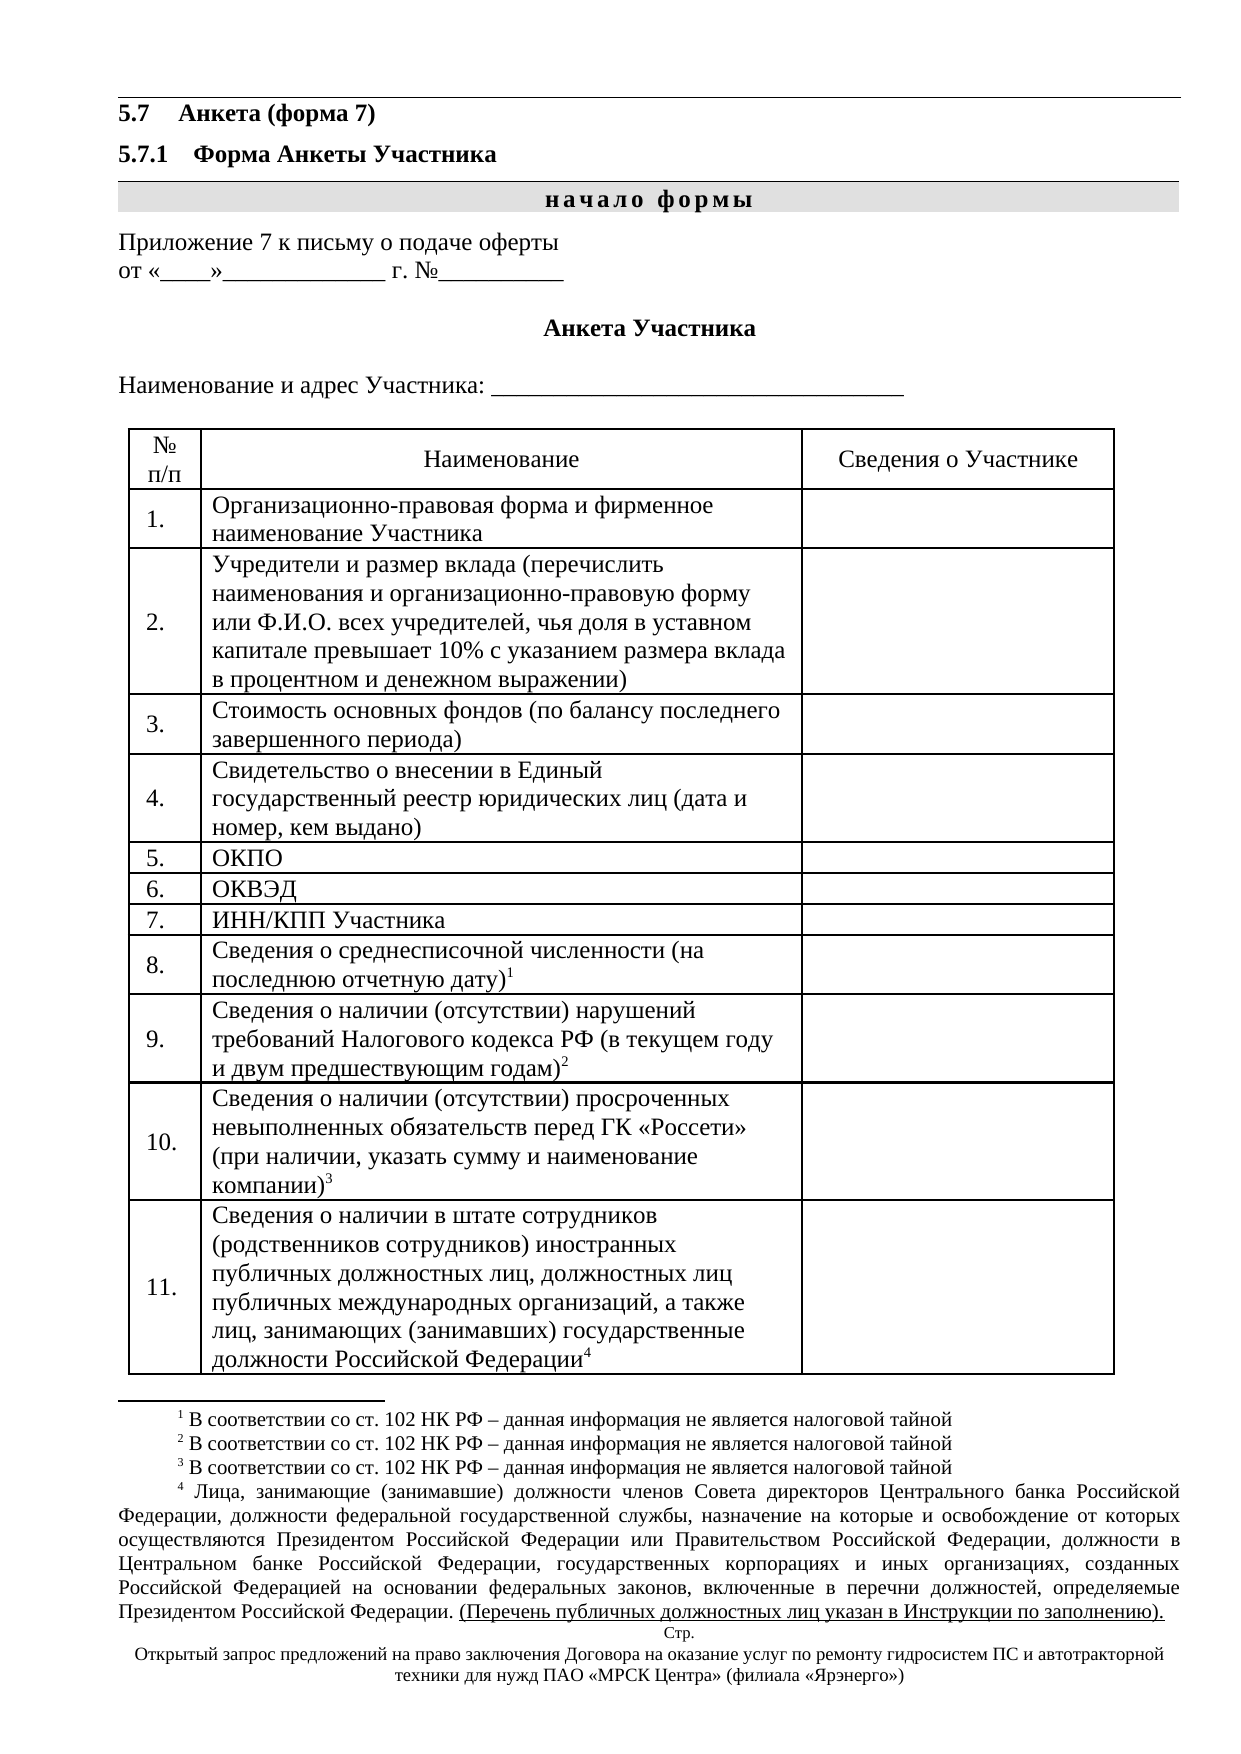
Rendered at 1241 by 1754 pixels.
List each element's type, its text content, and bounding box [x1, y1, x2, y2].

table_cell Сведения о наличии (отсутствии) просроченных невыполненных обязательств перед ГК «Россети» (при наличии, указать сумму и наименование компании) [202, 1084, 801, 1198]
table_cell ИНН/КПП Участника [202, 905, 801, 933]
table_cell Сведения о наличии в штате сотрудников (родственников сотрудников) иностранных публичных должностных лиц, должностных лиц публичных международных организаций, а также лиц, занимающих (занимавших) государственные должности Российской Федерации [202, 1201, 801, 1373]
table_cell [803, 874, 1113, 903]
table_header [130, 936, 200, 993]
table_cell [130, 490, 200, 547]
table_cell [130, 905, 200, 933]
table_header Сведения о Участнике [803, 430, 1113, 488]
text Наименование и адрес Участника: _________________________________ [118, 371, 1181, 399]
table_cell ОКВЭД [202, 874, 801, 903]
table_cell Стоимость основных фондов (по балансу последнего завершенного периода) [202, 695, 801, 753]
table_header [803, 936, 1113, 993]
table_cell Учредители и размер вклада (перечислить наименования и организационно-правовую форму или Ф.И.О. всех учредителей, чья доля в уставном капитале превышает 10% с указанием размера вклада в процентном и денежном выражении) [202, 549, 801, 693]
table_cell [803, 755, 1113, 841]
table_cell [130, 1201, 200, 1373]
subtitle Форма Анкеты Участника [118, 139, 1181, 168]
table_cell [803, 695, 1113, 753]
table_cell [130, 549, 200, 693]
table_cell [803, 1201, 1113, 1373]
table_header Сведения о среднесписочной численности (на последнюю отчетную дату) [202, 936, 801, 993]
table_cell [130, 755, 200, 841]
table_cell [803, 843, 1113, 872]
table_cell [803, 1084, 1113, 1198]
subtitle Анкета (форма 7) [118, 98, 1181, 127]
text начало формы [118, 182, 1179, 212]
table_cell [130, 843, 200, 872]
table_cell Организационно-правовая форма и фирменное наименование Участника [202, 490, 801, 547]
table_cell [803, 905, 1113, 933]
table_header Наименование [202, 430, 801, 488]
table_cell [803, 490, 1113, 547]
table_cell [130, 995, 200, 1081]
table_cell Сведения о наличии (отсутствии) нарушений требований Налогового кодекса РФ (в текущем году и двум предшествующим годам) [202, 995, 801, 1081]
table_cell [803, 549, 1113, 693]
table_header № п/п [130, 430, 200, 488]
text Анкета Участника [118, 313, 1181, 342]
table_cell ОКПО [202, 843, 801, 872]
table_cell [130, 1084, 200, 1198]
table_cell Свидетельство о внесении в Единый государственный реестр юридических лиц (дата и номер, кем выдано) [202, 755, 801, 841]
text Приложение 7 к письму о подаче оферты от «____»_____________ г. №__________ [118, 227, 1181, 284]
table_cell [803, 995, 1113, 1081]
table_cell [130, 695, 200, 753]
table_cell [130, 874, 200, 903]
